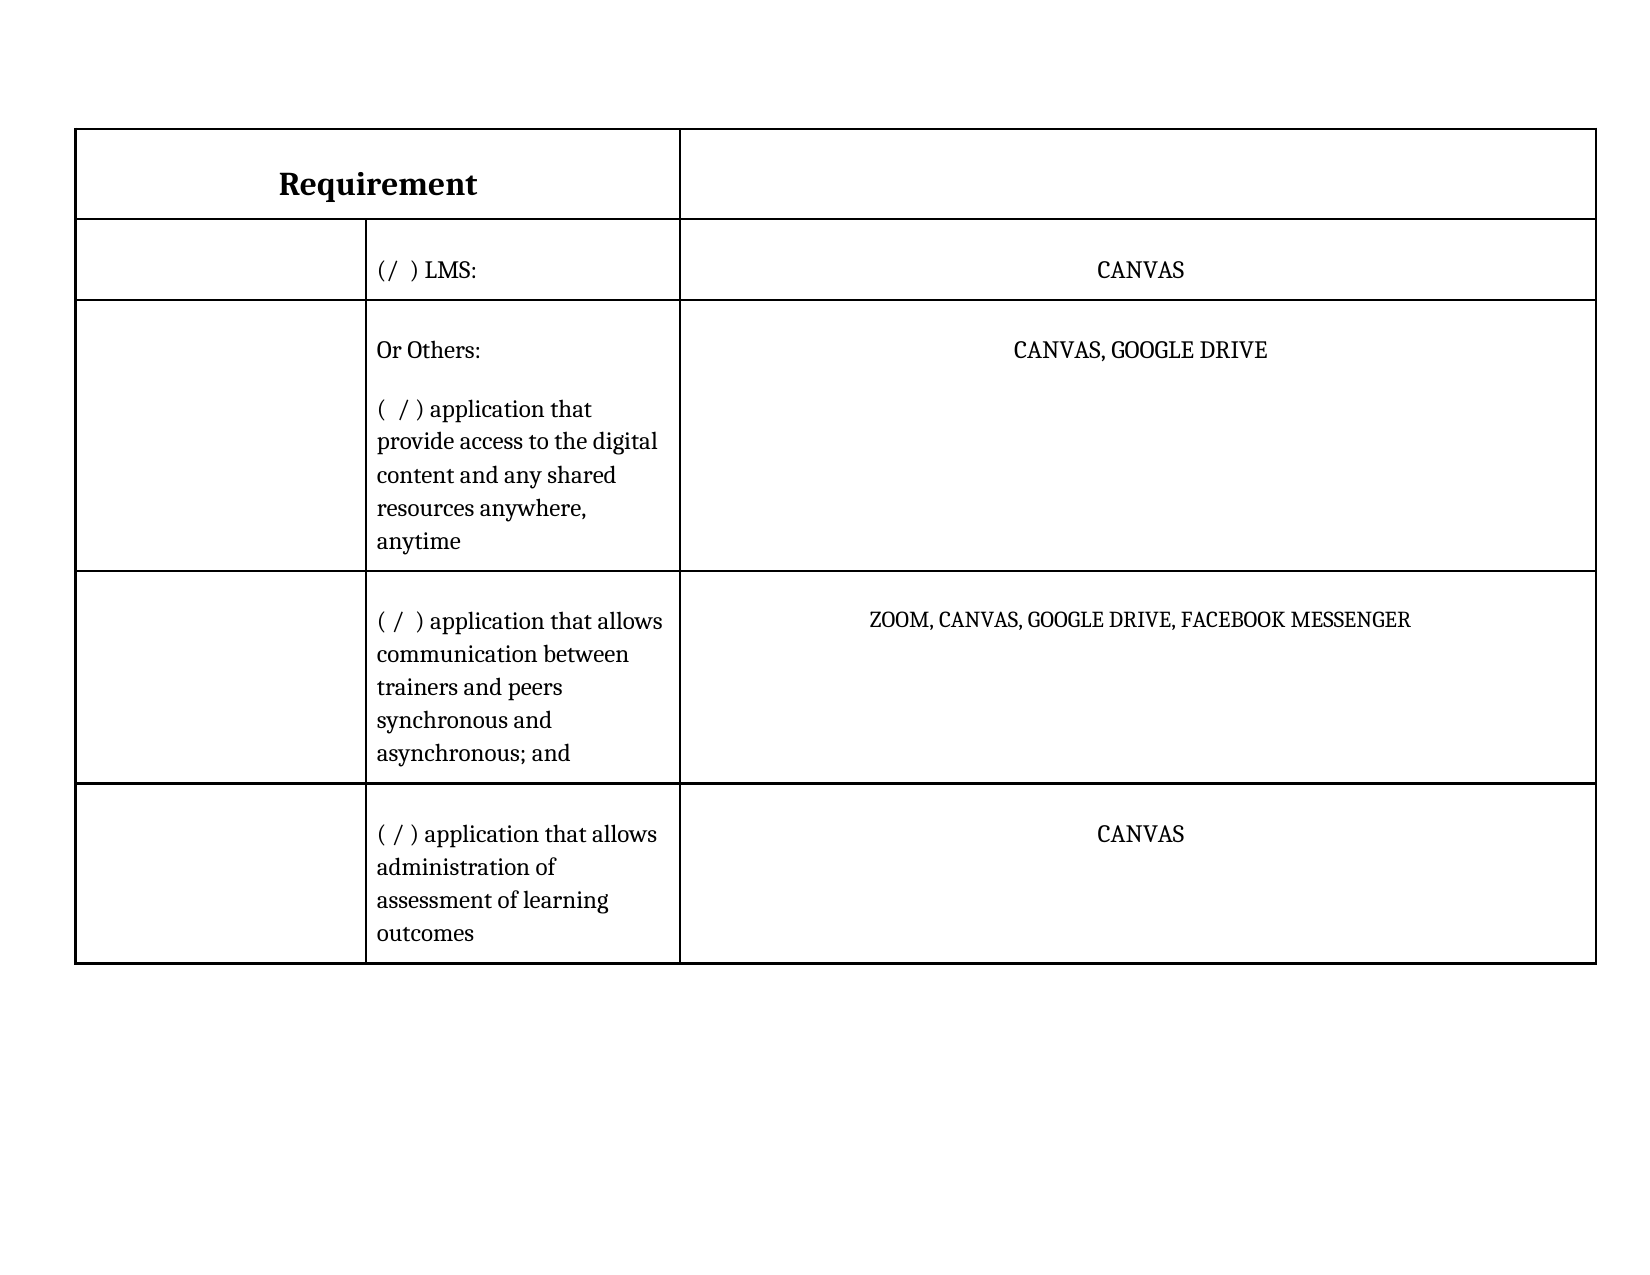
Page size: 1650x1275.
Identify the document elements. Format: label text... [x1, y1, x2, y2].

table_cell CANVAS [681, 220, 1595, 299]
table_cell [77, 785, 365, 962]
table_cell [77, 301, 365, 569]
table_cell ZOOM, CANVAS, GOOGLE DRIVE, FACEBOOK MESSENGER [681, 572, 1595, 782]
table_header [681, 130, 1595, 218]
table_cell (/ ) LMS: [367, 220, 679, 299]
table_cell Or Others: ( / ) application that provide access to the digital content and any shared resources anywhere, anytime [367, 301, 679, 569]
table_cell [77, 220, 365, 299]
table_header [77, 130, 679, 218]
table_cell CANVAS [681, 785, 1595, 962]
table_cell CANVAS, GOOGLE DRIVE [681, 301, 1595, 569]
table_cell ( / ) application that allows communication between trainers and peers synchronous and asynchronous; and [367, 572, 679, 782]
table_cell [77, 572, 365, 782]
table_cell ( / ) application that allows administration of assessment of learning outcomes [367, 785, 679, 962]
